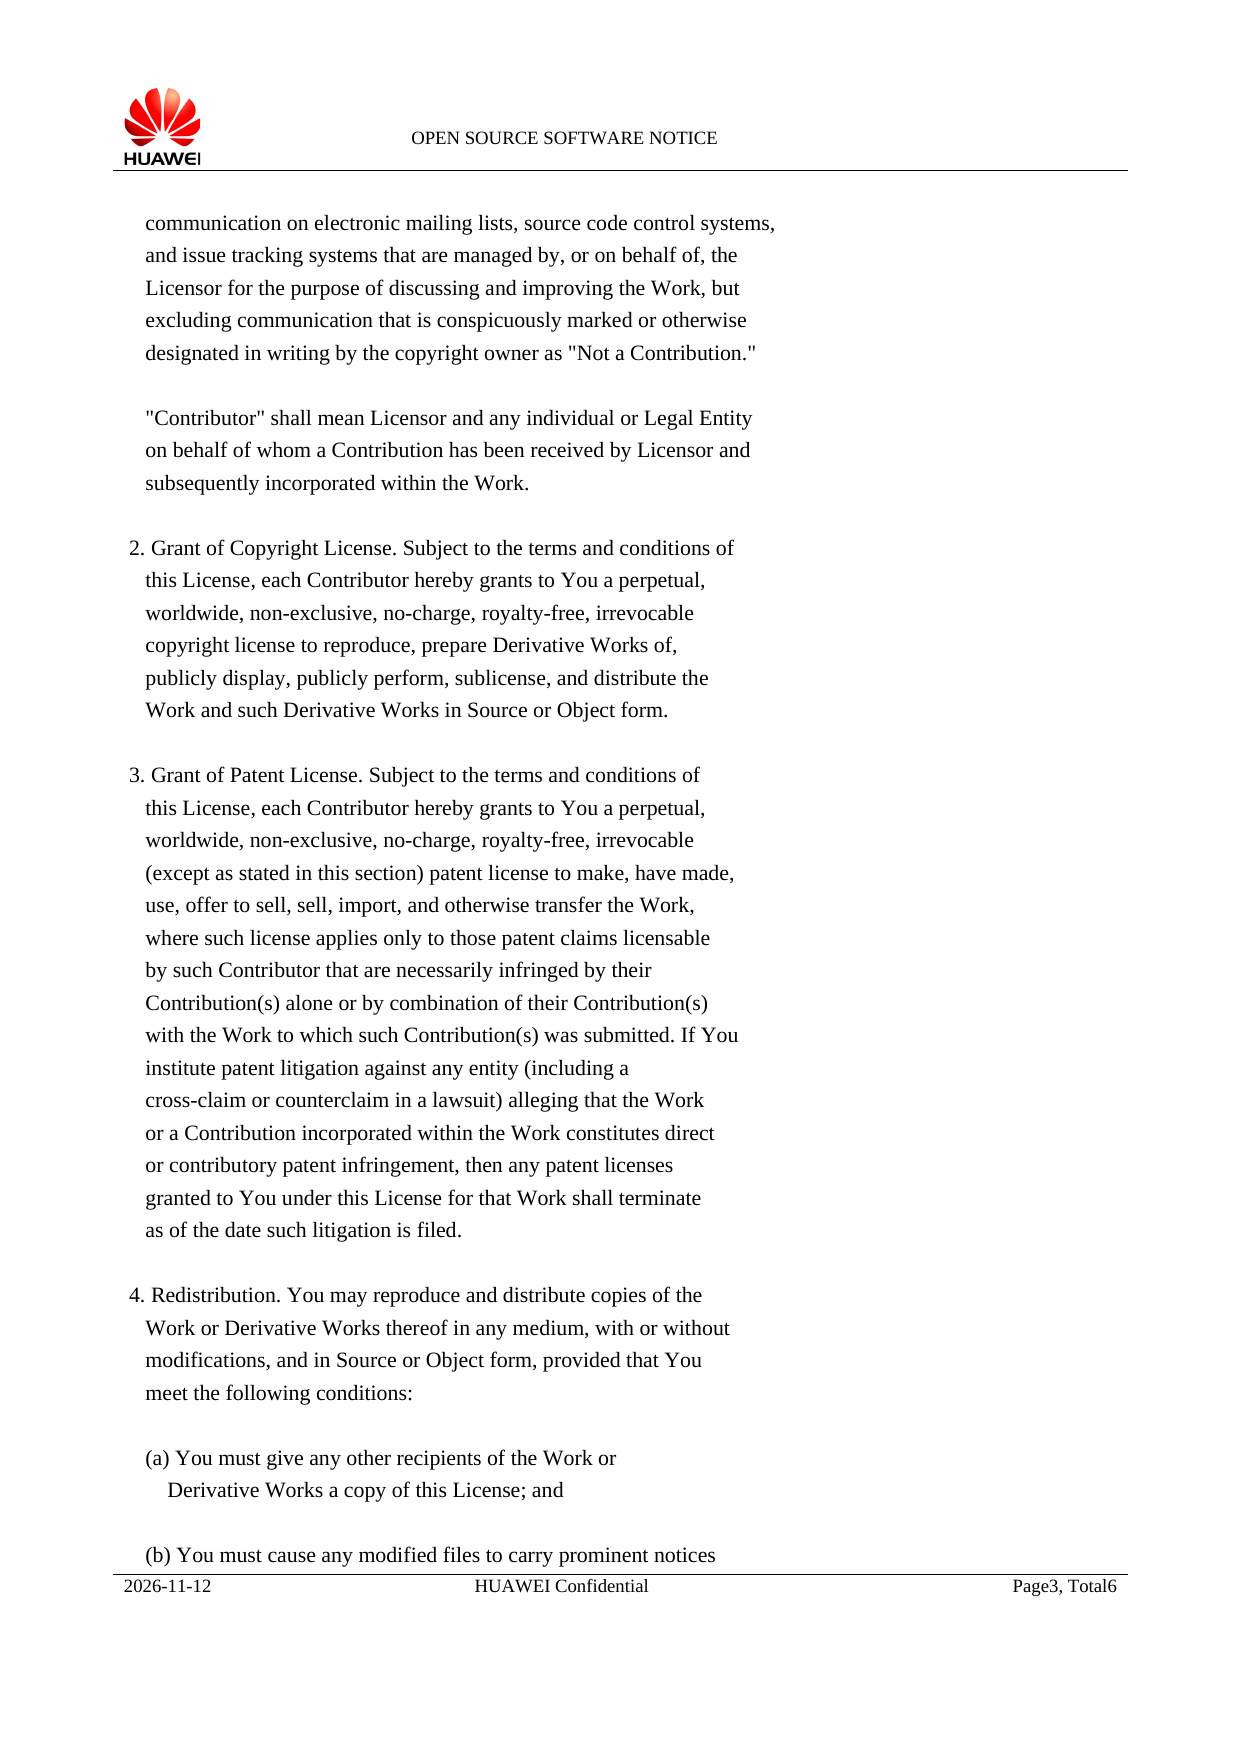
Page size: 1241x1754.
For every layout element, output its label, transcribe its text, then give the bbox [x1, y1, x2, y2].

picture [124, 88, 201, 165]
